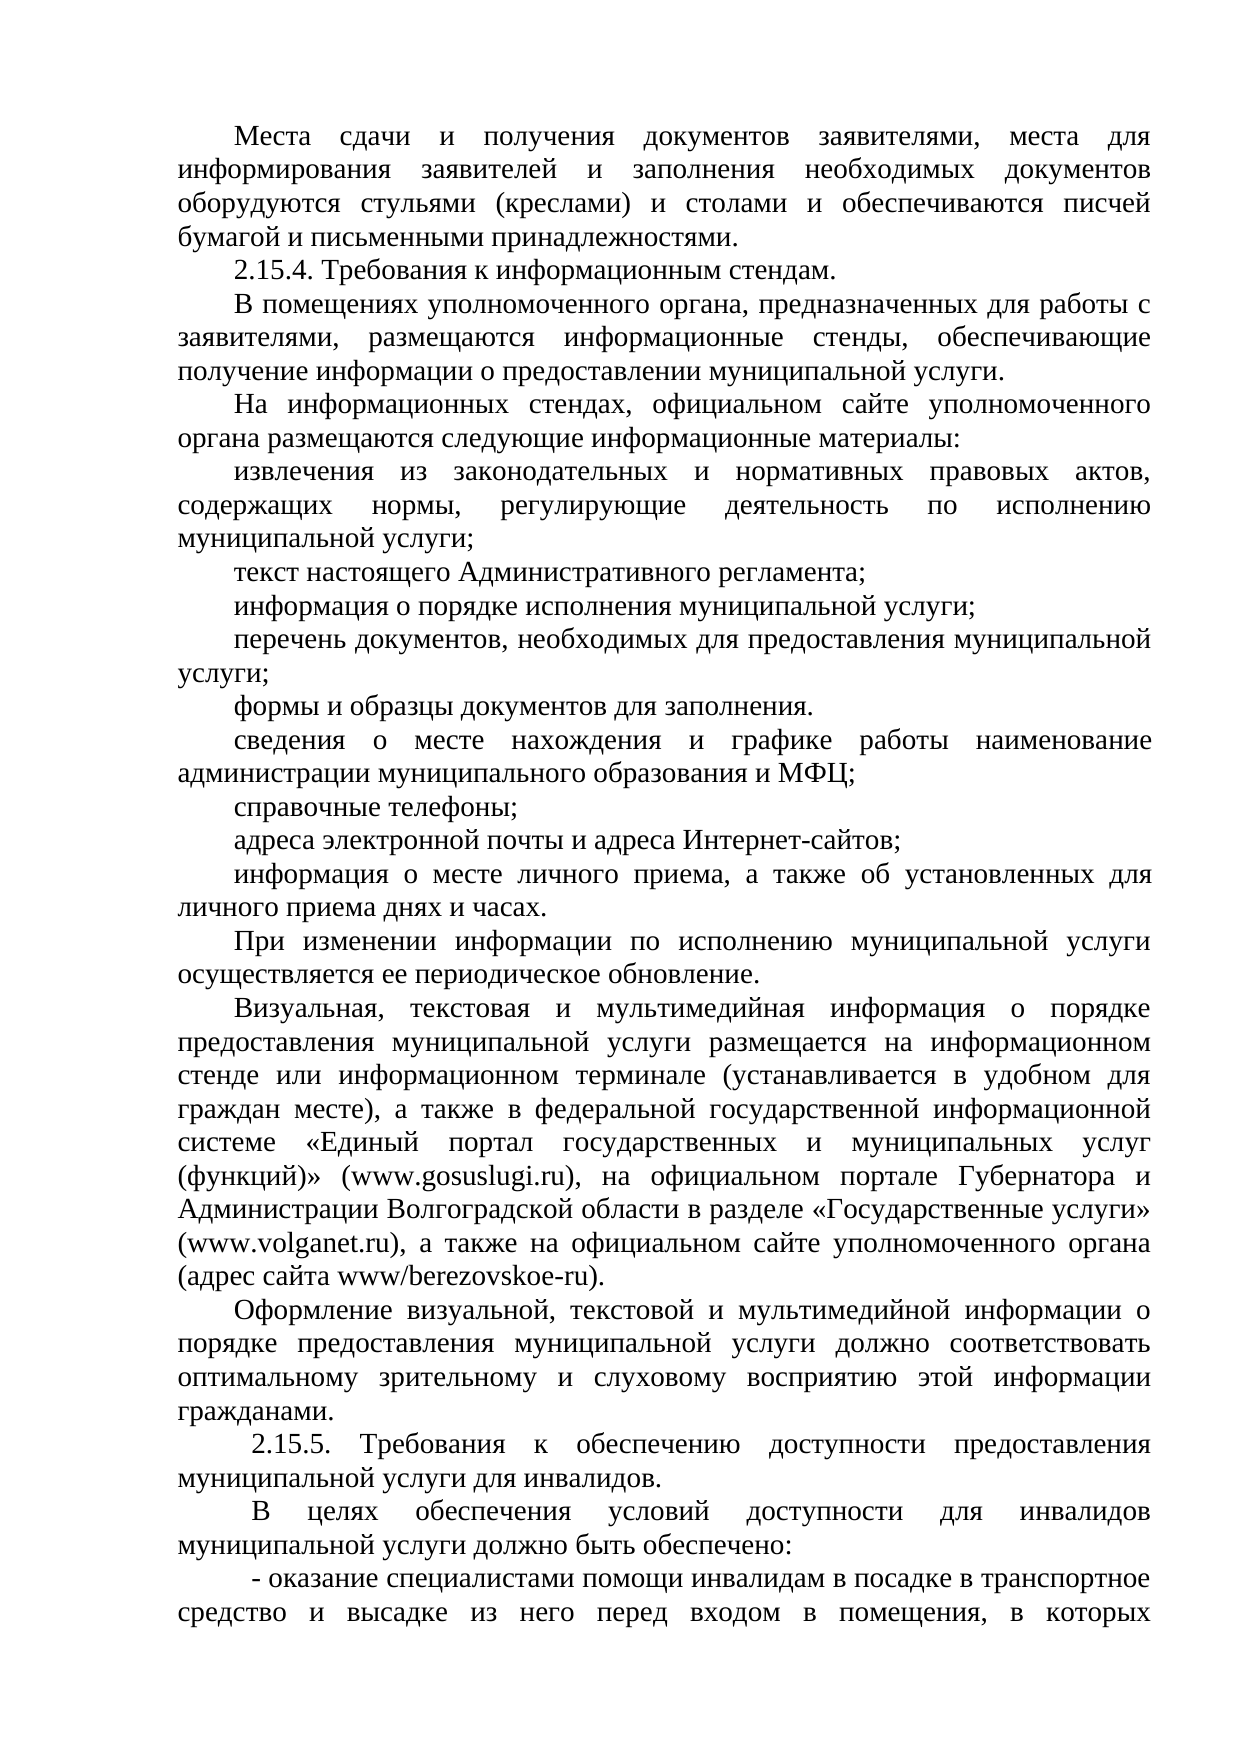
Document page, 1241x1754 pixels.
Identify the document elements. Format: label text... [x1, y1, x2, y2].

text Оформление визуальной, текстовой и мультимедийной информации о порядке предоставления муниципальной услуги должно соответствовать оптимальному зрительному и слуховому восприятию этой информации гражданами. [177, 1292, 1152, 1426]
text В помещениях уполномоченного органа, предназначенных для работы с заявителями, размещаются информационные стенды, обеспечивающие получение информации о предоставлении муниципальной услуги. [177, 286, 1152, 386]
text В целях обеспечения условий доступности для инвалидов муниципальной услуги должно быть обеспечено: [177, 1493, 1152, 1560]
text 2.15.4. Требования к информационным стендам. [177, 252, 1152, 286]
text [177, 1560, 1152, 1627]
text извлечения из законодательных и нормативных правовых актов, содержащих нормы, регулирующие деятельность по исполнению муниципальной услуги; [177, 453, 1152, 554]
text формы и образцы документов для заполнения. [177, 688, 1152, 722]
text перечень документов, необходимых для предоставления муниципальной услуги; [177, 621, 1152, 688]
text При изменении информации по исполнению муниципальной услуги осуществляется ее периодическое обновление. [177, 923, 1152, 990]
text текст настоящего Административного регламента; [177, 554, 1152, 588]
text адреса электронной почты и адреса Интернет-сайтов; [177, 822, 1153, 856]
text информация о месте личного приема, а также об установленных для личного приема днях и часах. [177, 856, 1153, 923]
text информация о порядке исполнения муниципальной услуги; [177, 588, 1152, 621]
text На информационных стендах, официальном сайте уполномоченного органа размещаются следующие информационные материалы: [177, 386, 1152, 453]
text Места сдачи и получения документов заявителями, места для информирования заявителей и заполнения необходимых документов оборудуются стульями (креслами) и столами и обеспечиваются писчей бумагой и письменными принадлежностями. [177, 118, 1152, 252]
text сведения о месте нахождения и графике работы наименование администрации муниципального образования и МФЦ; [177, 722, 1153, 789]
text 2.15.5. Требования к обеспечению доступности предоставления муниципальной услуги для инвалидов. [177, 1426, 1152, 1493]
text Визуальная, текстовая и мультимедийная информация о порядке предоставления муниципальной услуги размещается на информационном стенде или информационном терминале (устанавливается в удобном для граждан месте), а также в федеральной государственной информационной системе «Единый портал государственных и муниципальных услуг (функций)» (www.gosuslugi.ru), на официальном портале Губернатора и Администрации Волгоградской области в разделе «Государственные услуги» (www.volganet.ru), а также на официальном сайте уполномоченного органа (адрес сайта www/berezovskoe-ru). [177, 990, 1152, 1292]
text справочные телефоны; [177, 789, 1153, 822]
